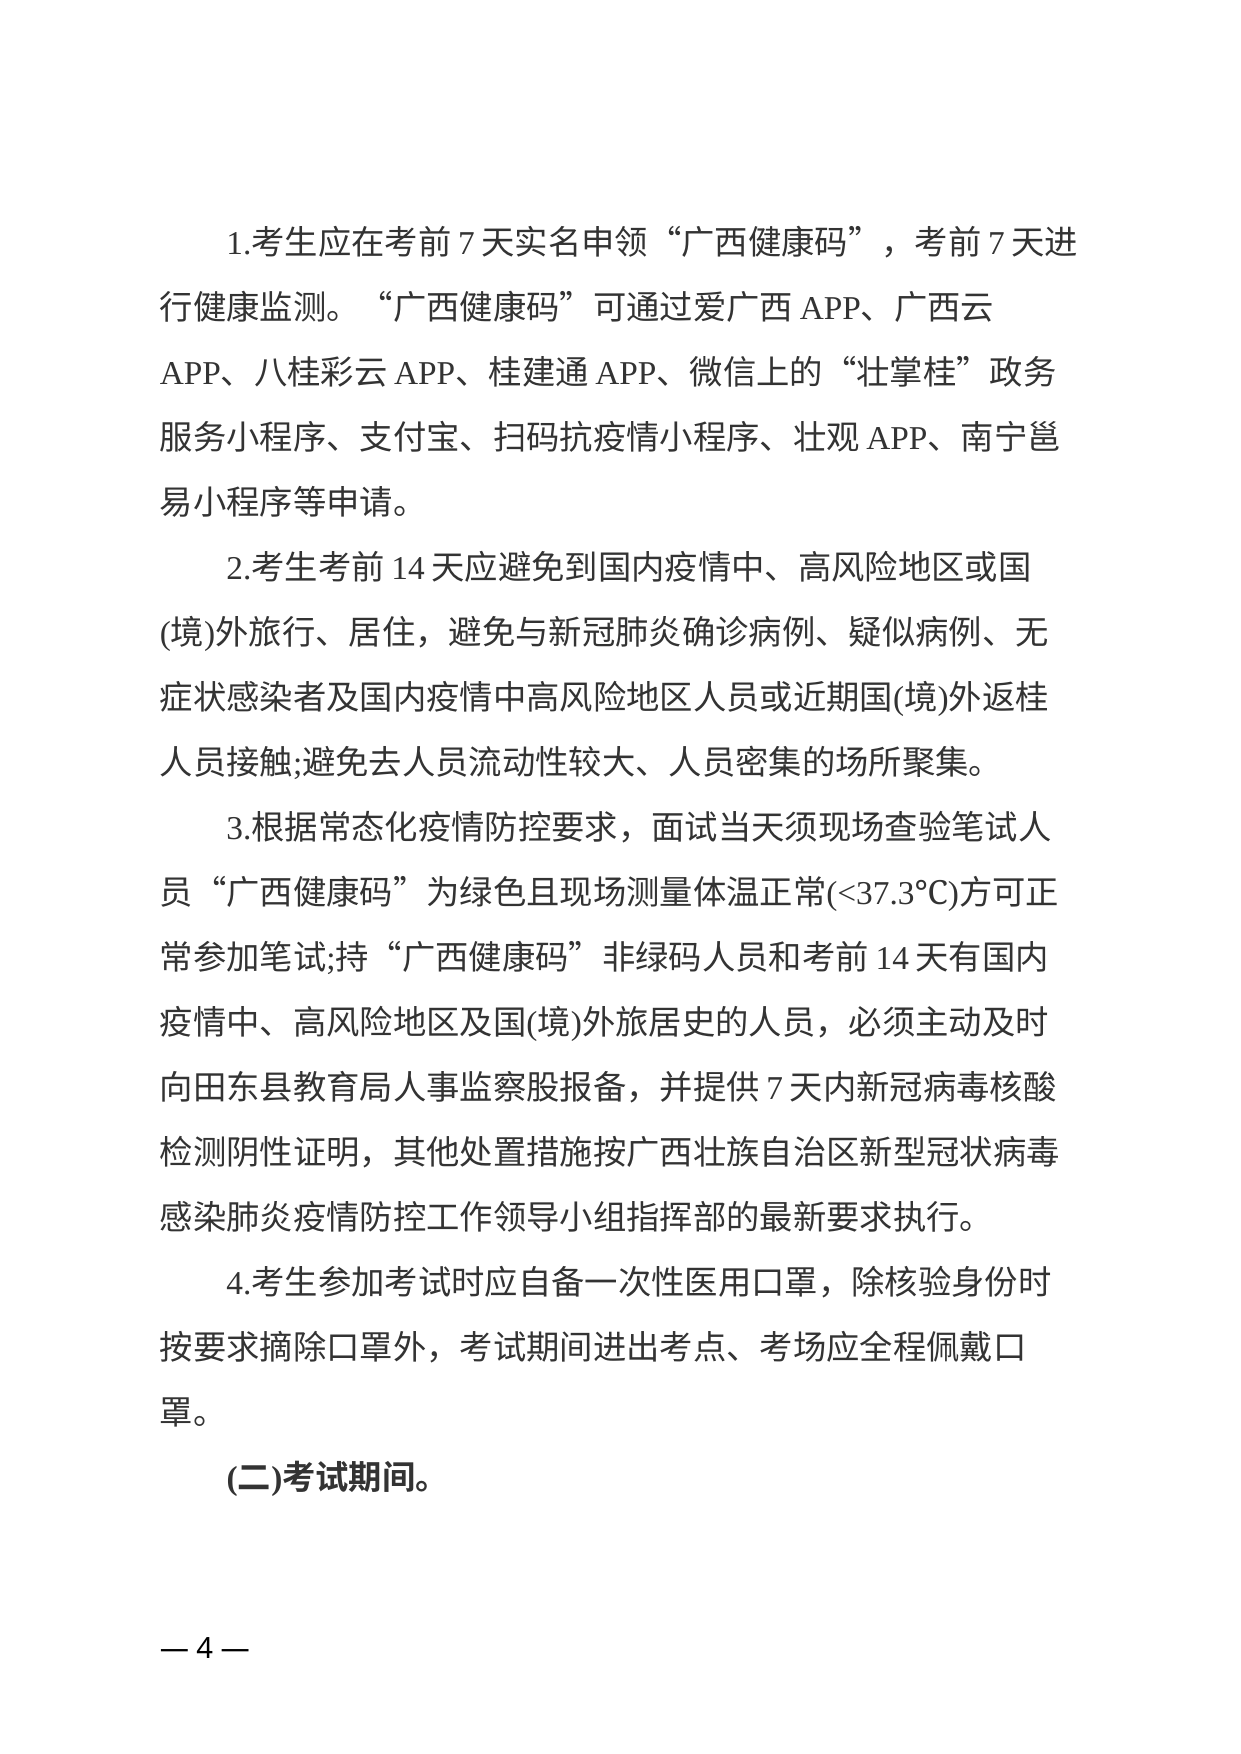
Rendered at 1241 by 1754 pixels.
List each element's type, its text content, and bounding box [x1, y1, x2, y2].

text (二)考试期间。 [159, 1443, 1081, 1508]
text 3.根据常态化疫情防控要求，面试当天须现场查验笔试人员“广西健康码”为绿色且现场测量体温正常(<37.3℃)方可正常参加笔试;持“广西健康码”非绿码人员和考前14天有国内疫情中、高风险地区及国(境)外旅居史的人员，必须主动及时向田东县教育局人事监察股报备，并提供7天内新冠病毒核酸检测阴性证明，其他处置措施按广西壮族自治区新型冠状病毒感染肺炎疫情防控工作领导小组指挥部的最新要求执行。 [159, 793, 1081, 1248]
text 4.考生参加考试时应自备一次性医用口罩，除核验身份时按要求摘除口罩外，考试期间进出考点、考场应全程佩戴口罩。 [159, 1248, 1081, 1443]
text 1.考生应在考前7天实名申领“广西健康码”，考前7天进行健康监测。“广西健康码”可通过爱广西APP、广西云APP、八桂彩云APP、桂建通APP、微信上的“壮掌桂”政务服务小程序、支付宝、扫码抗疫情小程序、壮观APP、南宁邕易小程序等申请。 [159, 208, 1081, 533]
text 2.考生考前14天应避免到国内疫情中、高风险地区或国(境)外旅行、居住，避免与新冠肺炎确诊病例、疑似病例、无症状感染者及国内疫情中高风险地区人员或近期国(境)外返桂人员接触;避免去人员流动性较大、人员密集的场所聚集。 [159, 533, 1081, 793]
